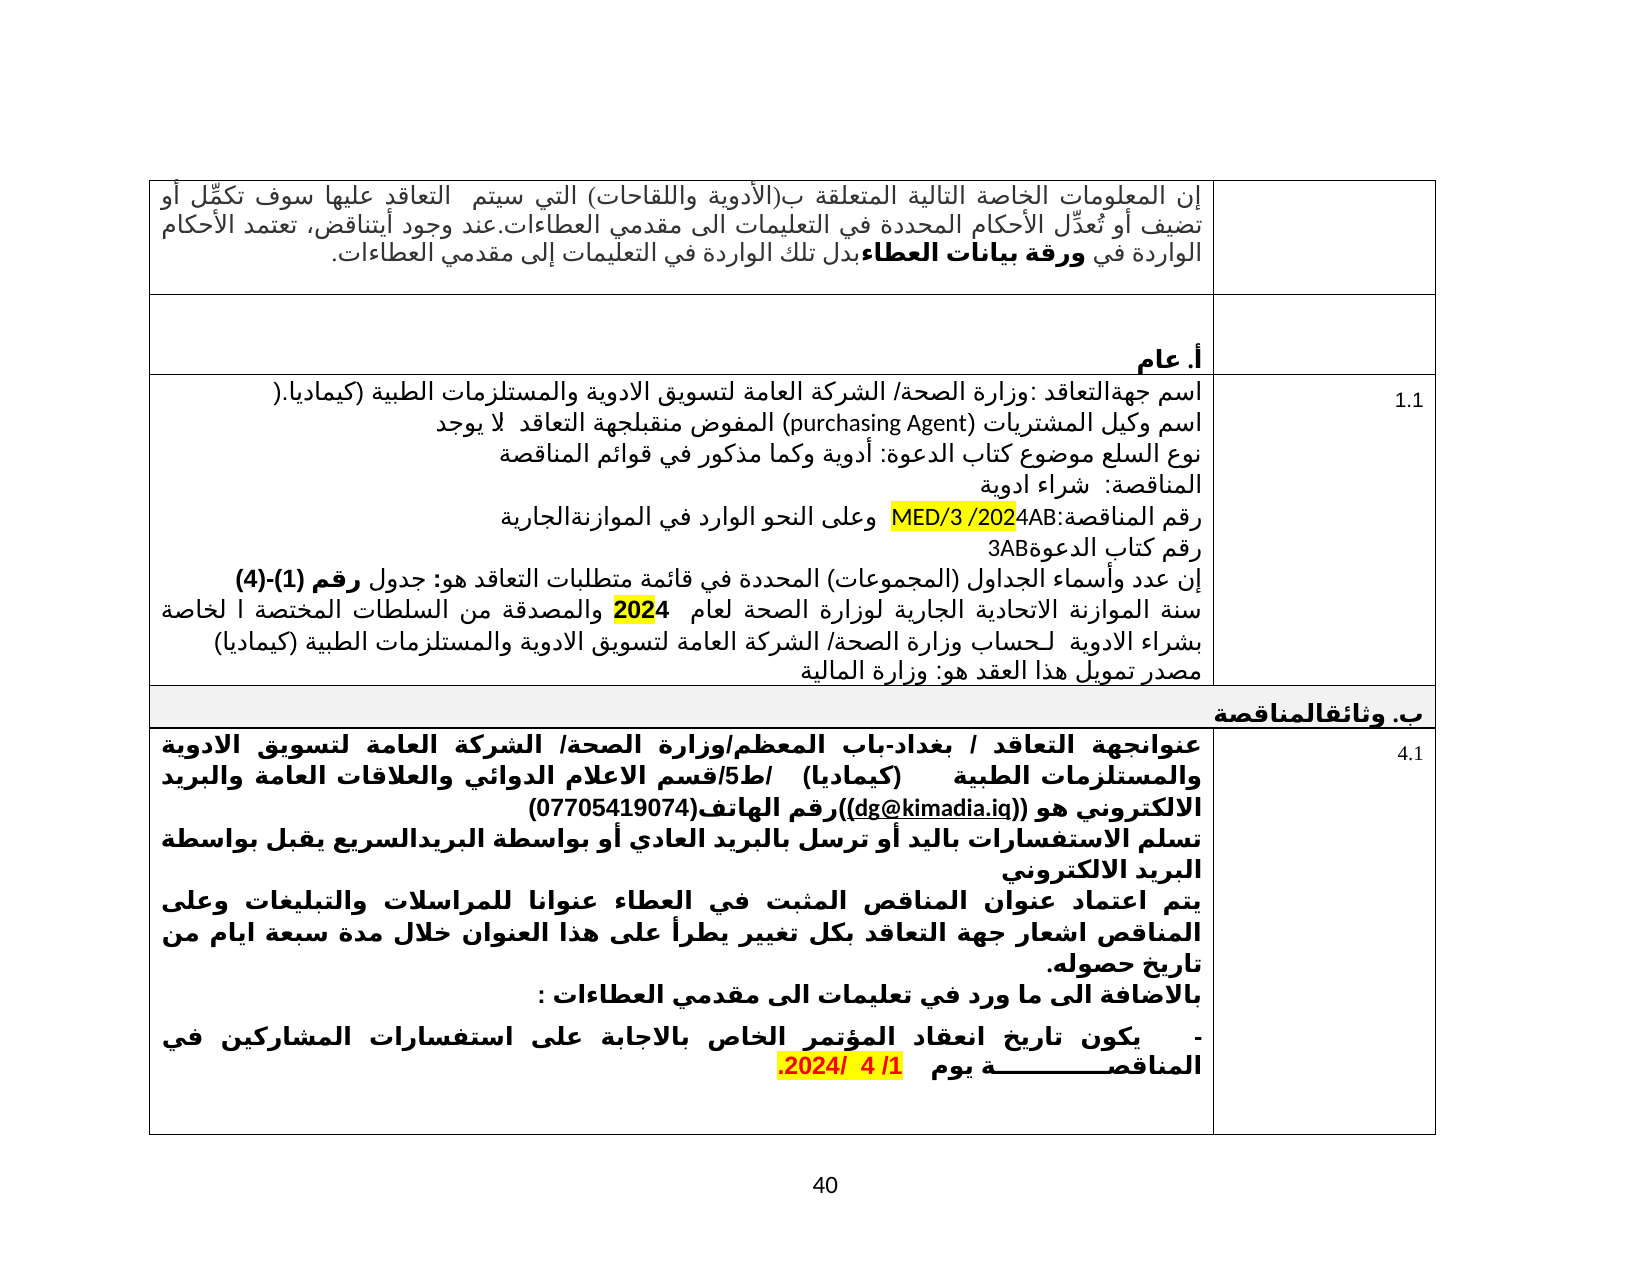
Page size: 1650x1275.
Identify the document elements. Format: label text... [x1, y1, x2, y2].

table_cell إن المعلومات الخاصة التالية المتعلقة ب(الأدوية واللقاحات) التي سيتم التعاقد عليها سوف تكمِّل أو تضيف أو تُعدِّل الأحكام المحددة في التعليمات الى مقدمي العطاءات.عند وجود أيتناقض، تعتمد الأحكام الواردة في ورقة بيانات العطاءبدل تلك الواردة في التعليمات إلى مقدمي العطاءات. [150, 181, 1213, 294]
table_cell [1214, 295, 1435, 374]
table_cell أ. عام [150, 295, 1213, 374]
table_cell [1214, 181, 1435, 294]
table_cell 4.1 [1214, 729, 1435, 1133]
table_cell اسم جهةالتعاقد :وزارة الصحة/ الشركة العامة لتسويق الادوية والمستلزمات الطبية (كيماديا.( اسم وكيل المشتريات (purchasing Agent) المفوض منقبلجهة التعاقد: لا يوجد نوع السلع موضوع كتاب الدعوة: أدوية وكما مذكور في قوائم المناقصة المناقصة: شراء ادوية رقم المناقصة:MED/3 /2024AB وعلى النحو الوارد في الموازنةالجارية رقم كتاب الدعوة3AB إن عدد وأسماء الجداول (المجموعات) المحددة في قائمة متطلبات التعاقد هو: جدول رقم (1)-(4) سنة الموازنة الاتحادية الجارية لوزارة الصحة لعام 2024 والمصدقة من السلطات المختصة ا لخاصة بشراء الادوية لـحساب وزارة الصحة/ الشركة العامة لتسويق الادوية والمستلزمات الطبية (كيماديا) مصدر تمويل هذا العقد هو: وزارة المالية [150, 375, 1213, 685]
table_cell ب. وثائقالمناقصة [150, 686, 1435, 727]
table_cell عنوانجهة التعاقد / بغداد-باب المعظم/وزارة الصحة/ الشركة العامة لتسويق الادوية والمستلزمات الطبية (كيماديا) /ط5/قسم الاعلام الدوائي والعلاقات العامة والبريد الالكتروني هو ((dg@kimadia.iq))رقم الهاتف(07705419074) تسلم الاستفسارات باليد أو ترسل بالبريد العادي أو بواسطة البريدالسريع يقبل بواسطة البريد الالكتروني يتم اعتماد عنوان المناقص المثبت في العطاء عنوانا للمراسلات والتبليغات وعلى المناقص اشعار جهة التعاقد بكل تغيير يطرأ على هذا العنوان خلال مدة سبعة ايام من تاريخ حصوله. بالاضافة الى ما ورد في تعليمات الى مقدمي العطاءات : - يكون تاريخ انعقاد المؤتمر الخاص بالاجابة على استفسارات المشاركين في المناقصـــــــــــــة يوم 1/ 4 /2024. [150, 729, 1213, 1133]
table_cell 1.1 [1214, 375, 1435, 685]
